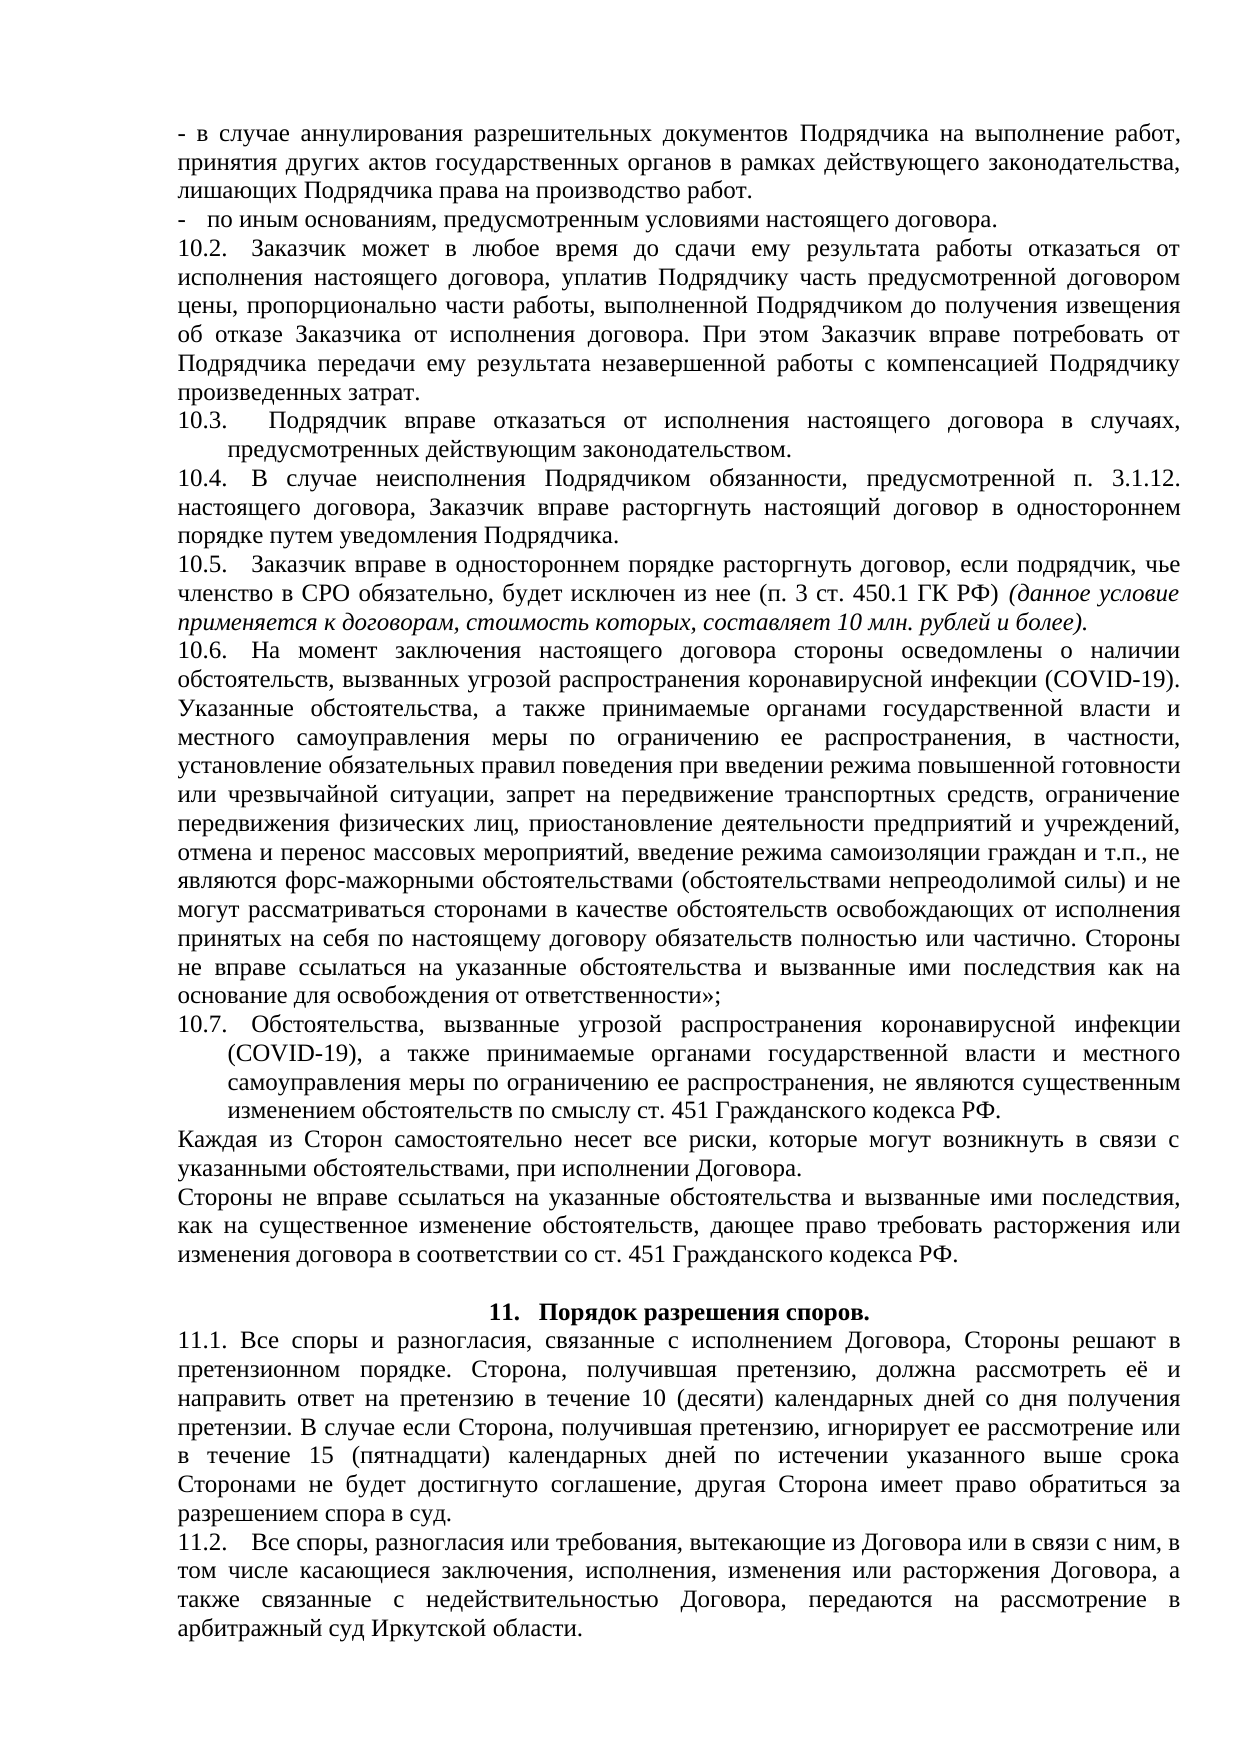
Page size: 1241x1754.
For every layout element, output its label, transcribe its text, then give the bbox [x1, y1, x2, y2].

text Каждая из Сторон самостоятельно несет все риски, которые могут возникнуть в связи с указанными обстоятельствами, при исполнении Договора. [177, 1124, 1181, 1182]
list Обстоятельства, вызванные угрозой распространения коронавирусной инфекции (COVID-19), а также принимаемые органами государственной власти и местного самоуправления меры по ограничению ее распространения, не являются существенным изменением обстоятельств по смыслу ст. 451 Гражданского кодекса РФ. [177, 1009, 1181, 1124]
list Порядок разрешения споров. [177, 1297, 1181, 1326]
text - в случае аннулирования разрешительных документов Подрядчика на выполнение работ, принятия других актов государственных органов в рамках действующего законодательства, лишающих Подрядчика права на производство работ. [177, 118, 1181, 204]
list по иным основаниям, предусмотренным условиями настоящего договора. [177, 204, 1181, 233]
list На момент заключения настоящего договора стороны осведомлены о наличии обстоятельств, вызванных угрозой распространения коронавирусной инфекции (COVID-19). Указанные обстоятельства, а также принимаемые органами государственной власти и местного самоуправления меры по ограничению ее распространения, в частности, установление обязательных правил поведения при введении режима повышенной готовности или чрезвычайной ситуации, запрет на передвижение транспортных средств, ограничение передвижения физических лиц, приостановление деятельности предприятий и учреждений, отмена и перенос массовых мероприятий, введение режима самоизоляции граждан и т.п., не являются форс-мажорными обстоятельствами (обстоятельствами непреодолимой силы) и не могут рассматриваться сторонами в качестве обстоятельств освобождающих от исполнения принятых на себя по настоящему договору обязательств полностью или частично. Стороны не вправе ссылаться на указанные обстоятельства и вызванные ими последствия как на основание для освобождения от ответственности»; [177, 636, 1181, 1009]
list Заказчик вправе в одностороннем порядке расторгнуть договор, если подрядчик, чье членство в СРО обязательно, будет исключен из нее (п. 3 ст. 450.1 ГК РФ) (данное условие применяется к договорам, стоимость которых, составляет 10 млн. рублей и более). [177, 549, 1181, 636]
list В случае неисполнения Подрядчиком обязанности, предусмотренной п. 3.1.12. настоящего договора, Заказчик вправе расторгнуть настоящий договор в одностороннем порядке путем уведомления Подрядчика. [177, 463, 1181, 549]
text Стороны не вправе ссылаться на указанные обстоятельства и вызванные ими последствия, как на существенное изменение обстоятельств, дающее право требовать расторжения или изменения договора в соответствии со ст. 451 Гражданского кодекса РФ. [177, 1182, 1181, 1268]
list Заказчик может в любое время до сдачи ему результата работы отказаться от исполнения настоящего договора, уплатив Подрядчику часть предусмотренной договором цены, пропорционально части работы, выполненной Подрядчиком до получения извещения об отказе Заказчика от исполнения договора. При этом Заказчик вправе потребовать от Подрядчика передачи ему результата незавершенной работы с компенсацией Подрядчику произведенных затрат. [177, 233, 1181, 406]
list 11.1. Все споры и разногласия, связанные с исполнением Договора, Стороны решают в претензионном порядке. Сторона, получившая претензию, должна рассмотреть её и направить ответ на претензию в течение 10 (десяти) календарных дней со дня получения претензии. В случае если Сторона, получившая претензию, игнорирует ее рассмотрение или в течение 15 (пятнадцати) календарных дней по истечении указанного выше срока Сторонами не будет достигнуто соглашение, другая Сторона имеет право обратиться за разрешением спора в суд. [177, 1326, 1181, 1527]
text 11.2. Все споры, разногласия или требования, вытекающие из Договора или в связи с ним, в том числе касающиеся заключения, исполнения, изменения или расторжения Договора, а также связанные с недействительностью Договора, передаются на рассмотрение в арбитражный суд Иркутской области. [177, 1527, 1181, 1642]
list Подрядчик вправе отказаться от исполнения настоящего договора в случаях, предусмотренных действующим законодательством. [177, 406, 1181, 463]
